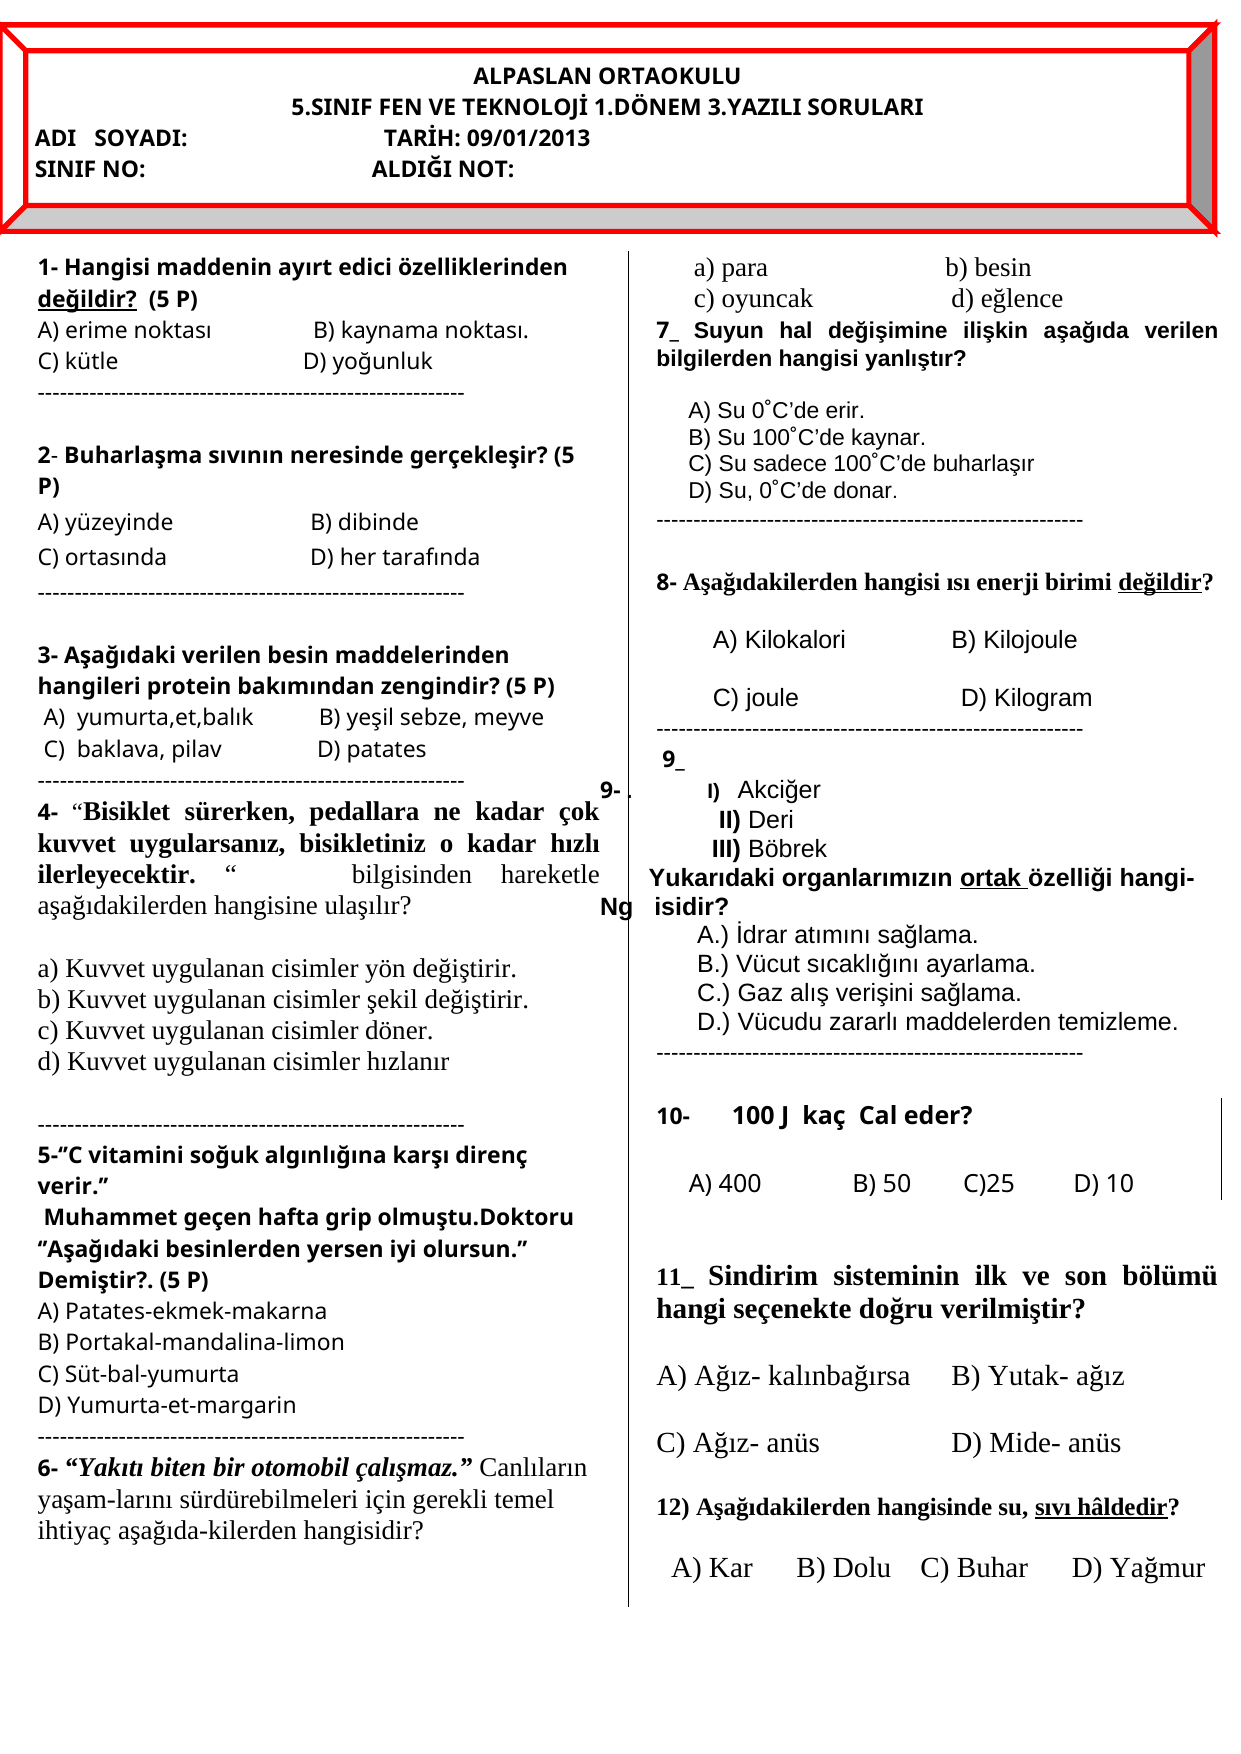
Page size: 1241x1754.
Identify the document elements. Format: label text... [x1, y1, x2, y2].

text 10- 100 J kaç Cal eder? [656, 1098, 1219, 1132]
text ---------------------------------------------------------- [37, 376, 600, 407]
text A) Patates-ekmek-makarna [37, 1295, 600, 1326]
text A) Kilokalori B) Kilojoule [671, 625, 1219, 654]
text b) Kuvvet uygulanan cisimler şekil değiştirir. [37, 983, 600, 1014]
text C) Su sadece 100˚C’de buharlaşır [656, 450, 1219, 477]
text Yukarıdaki organlarımızın ortak özelliği hangi- [629, 863, 1219, 892]
text A) Ağız- kalınbağırsa B) Yutak- ağız [656, 1358, 1219, 1425]
text 2- Buharlaşma sıvının neresinde gerçekleşir? (5 P) [37, 439, 600, 501]
text A) erime noktası B) kaynama noktası. [37, 314, 600, 345]
text B) Su 100˚C’de kaynar. [656, 424, 1219, 450]
text 6- “Yakıtı biten bir otomobil çalışmaz.” Canlıların yaşam-larını sürdürebilmeleri için gerekli temel ihtiyaç aşağıda-kilerden hangisidir? [37, 1451, 600, 1546]
text C) kütle D) yoğunluk [37, 345, 600, 376]
text 3- Aşağıdaki verilen besin maddelerinden hangileri protein bakımından zengindir? (5 P) [37, 639, 600, 701]
text c) Kuvvet uygulanan cisimler döner. [37, 1014, 600, 1045]
text ---------------------------------------------------------- [37, 1420, 600, 1451]
text II) Deri [656, 805, 1219, 834]
text Ng isidir? [629, 892, 1219, 920]
text A) 400 B) 50 C)25 D) 10 [656, 1166, 1219, 1200]
text C) Ağız- anüs D) Mide- anüs [656, 1425, 1219, 1459]
text d) Kuvvet uygulanan cisimler hızlanır [37, 1045, 600, 1076]
text A.) İdrar atımını sağlama. [629, 920, 1219, 949]
text ---------------------------------------------------------- [37, 1107, 600, 1139]
text 9_ [656, 743, 1219, 774]
text D) Yumurta-et-margarin [37, 1389, 600, 1420]
text 4- “Bisiklet sürerken, pedallara ne kadar çok kuvvet uygularsanız, bisikletiniz o kadar hızlı ilerleyecektir. “ bilgisinden hareketle aşağıdakilerden hangisine ulaşılır? [37, 795, 600, 921]
text C) ortasında D) her tarafında [37, 541, 600, 572]
text B) Portakal-mandalina-limon [37, 1326, 600, 1357]
text 9- . I) Akciğer [629, 774, 1219, 805]
text C.) Gaz alış verişini sağlama. [629, 978, 1219, 1007]
text 1- Hangisi maddenin ayırt edici özelliklerinden değildir? (5 P) [37, 251, 600, 314]
text A) yumurta,et,balık B) yeşil sebze, meyve [37, 701, 600, 732]
text D) Su, 0˚C’de donar. [656, 477, 1219, 503]
text ---------------------------------------------------------- [37, 764, 600, 795]
text ---------------------------------------------------------- [656, 503, 1219, 534]
text 8- Aşağıdakilerden hangisi ısı enerji birimi değildir? [656, 565, 1219, 597]
text a) Kuvvet uygulanan cisimler yön değiştirir. [37, 952, 600, 983]
text A) Kar B) Dolu C) Buhar D) Yağmur [656, 1550, 1219, 1583]
text C) joule D) Kilogram [671, 683, 1219, 712]
text C) baklava, pilav D) patates [37, 732, 600, 764]
text ---------------------------------------------------------- [656, 712, 1219, 743]
text C) Süt-bal-yumurta [37, 1357, 600, 1389]
text a) para b) besin [656, 251, 1219, 282]
text III) Böbrek [656, 834, 1219, 863]
text ---------------------------------------------------------- [656, 1035, 1219, 1067]
text A) yüzeyinde B) dibinde [37, 505, 600, 537]
text 12) Aşağıdakilerden hangisinde su, sıvı hâldedir? [656, 1492, 1219, 1521]
text D.) Vücudu zararlı maddelerden temizleme. [629, 1007, 1219, 1035]
text A) Su 0˚C’de erir. [656, 397, 1219, 424]
text 7_ Suyun hal değişimine ilişkin aşağıda verilen bilgilerden hangisi yanlıştır? [656, 313, 1219, 371]
text c) oyuncak d) eğlence [656, 282, 1219, 313]
text 5-‘’C vitamini soğuk algınlığına karşı direnç verir.’’ Muhammet geçen hafta grip olmuştu.Doktoru ‘’Aşağıdaki besinlerden yersen iyi olursun.’’ Demiştir?. (5 P) [37, 1139, 600, 1295]
text B.) Vücut sıcaklığını ayarlama. [629, 949, 1219, 978]
text 11_ Sindirim sisteminin ilk ve son bölümü hangi seçenekte doğru verilmiştir? [656, 1258, 1219, 1325]
text ---------------------------------------------------------- [37, 576, 600, 607]
